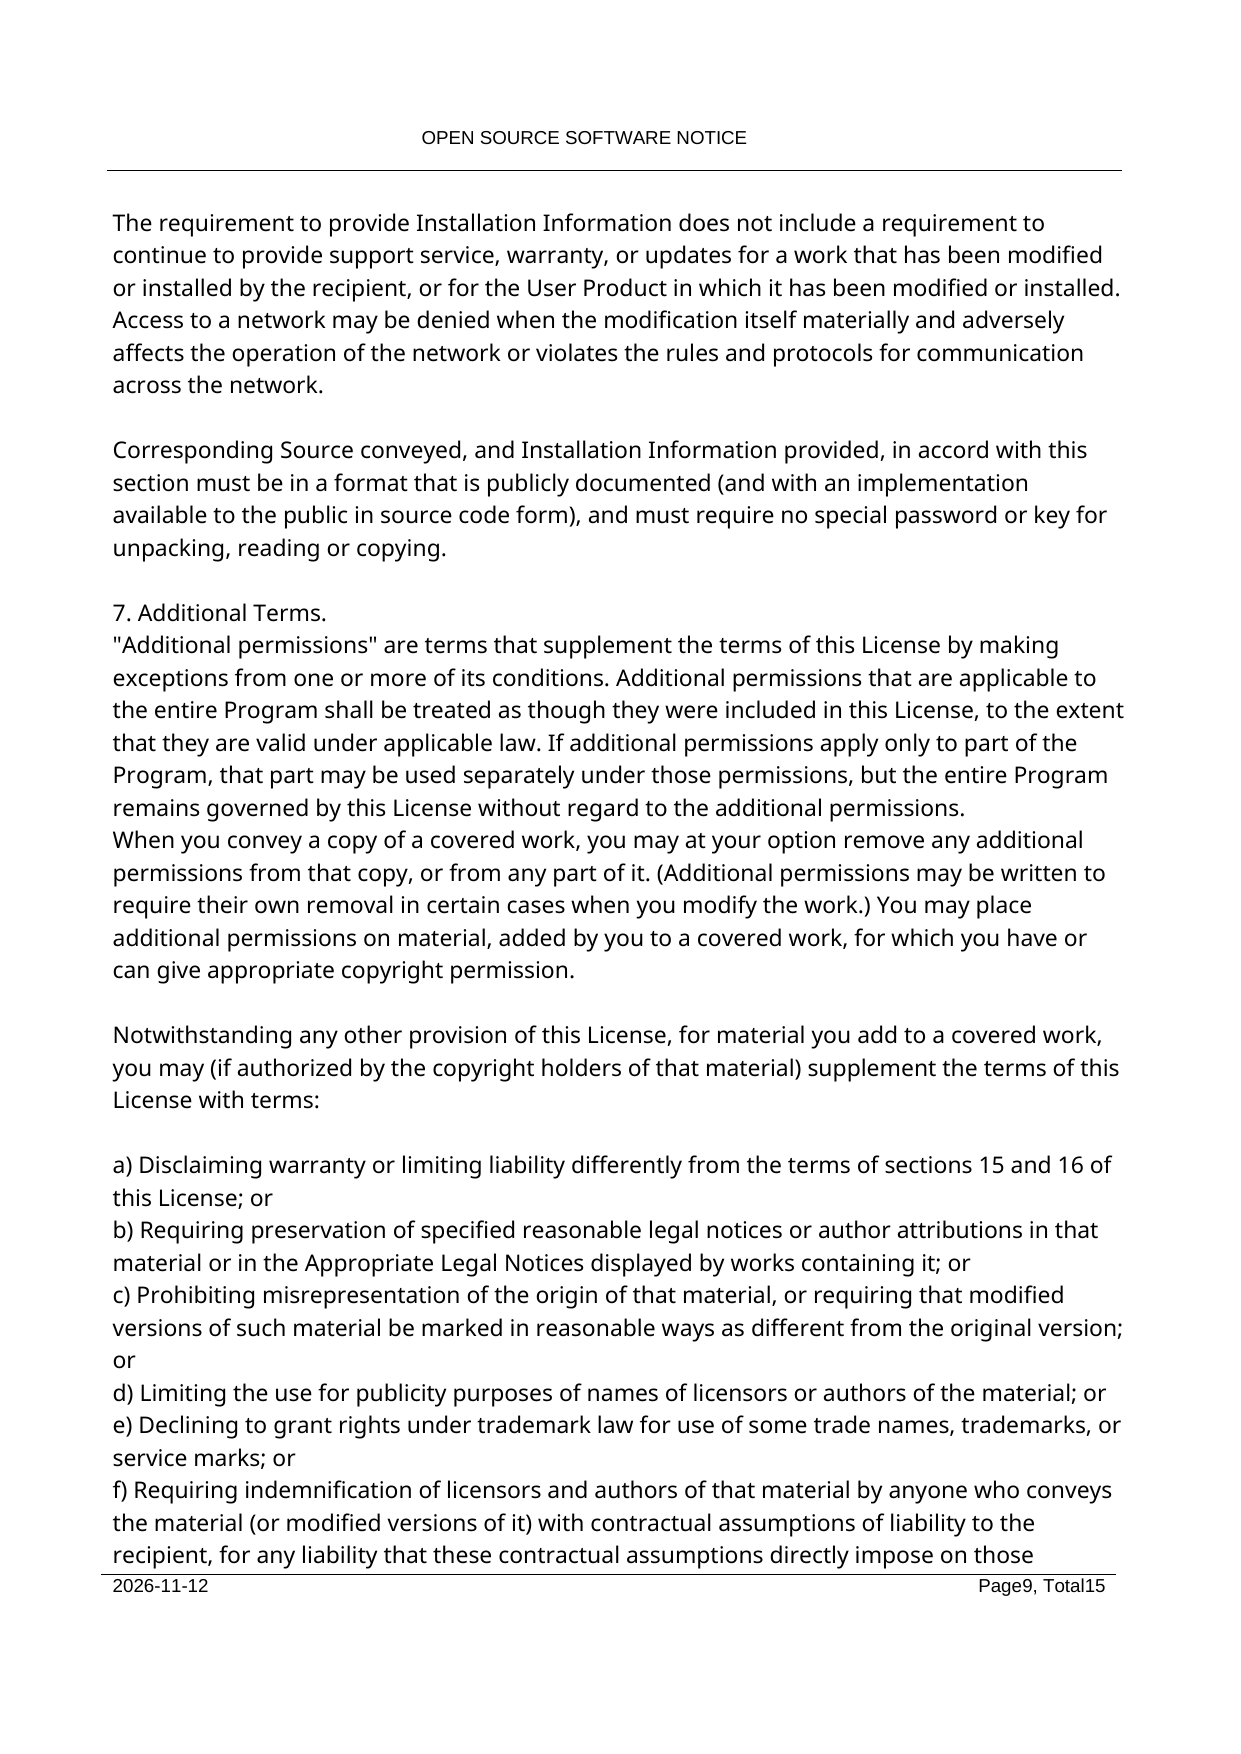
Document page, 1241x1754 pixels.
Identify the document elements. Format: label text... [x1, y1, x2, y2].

text "Additional permissions" are terms that supplement the terms of this License by making exceptions from one or more of its conditions. Additional permissions that are applicable to the entire Program shall be treated as though they were included in this License, to the extent that they are valid under applicable law. If additional permissions apply only to part of the Program, that part may be used separately under those permissions, but the entire Program remains governed by this License without regard to the additional permissions. [112, 629, 1128, 824]
text 7. Additional Terms. [112, 596, 1128, 629]
text e) Declining to grant rights under trademark law for use of some trade names, trademarks, or service marks; or [112, 1409, 1128, 1474]
text Notwithstanding any other provision of this License, for material you add to a covered work, you may (if authorized by the copyright holders of that material) supplement the terms of this License with terms: [112, 1019, 1128, 1116]
text d) Limiting the use for publicity purposes of names of licensors or authors of the material; or [112, 1376, 1128, 1409]
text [112, 1474, 1128, 1571]
text Corresponding Source conveyed, and Installation Information provided, in accord with this section must be in a format that is publicly documented (and with an implementation available to the public in source code form), and must require no special password or key for unpacking, reading or copying. [112, 434, 1128, 564]
text b) Requiring preservation of specified reasonable legal notices or author attributions in that material or in the Appropriate Legal Notices displayed by works containing it; or [112, 1214, 1128, 1279]
text a) Disclaiming warranty or limiting liability differently from the terms of sections 15 and 16 of this License; or [112, 1149, 1128, 1214]
text The requirement to provide Installation Information does not include a requirement to continue to provide support service, warranty, or updates for a work that has been modified or installed by the recipient, or for the User Product in which it has been modified or installed. Access to a network may be denied when the modification itself materially and adversely affects the operation of the network or violates the rules and protocols for communication across the network. [112, 206, 1128, 401]
text When you convey a copy of a covered work, you may at your option remove any additional permissions from that copy, or from any part of it. (Additional permissions may be written to require their own removal in certain cases when you modify the work.) You may place additional permissions on material, added by you to a covered work, for which you have or can give appropriate copyright permission. [112, 824, 1128, 986]
text c) Prohibiting misrepresentation of the origin of that material, or requiring that modified versions of such material be marked in reasonable ways as different from the original version; or [112, 1279, 1128, 1376]
